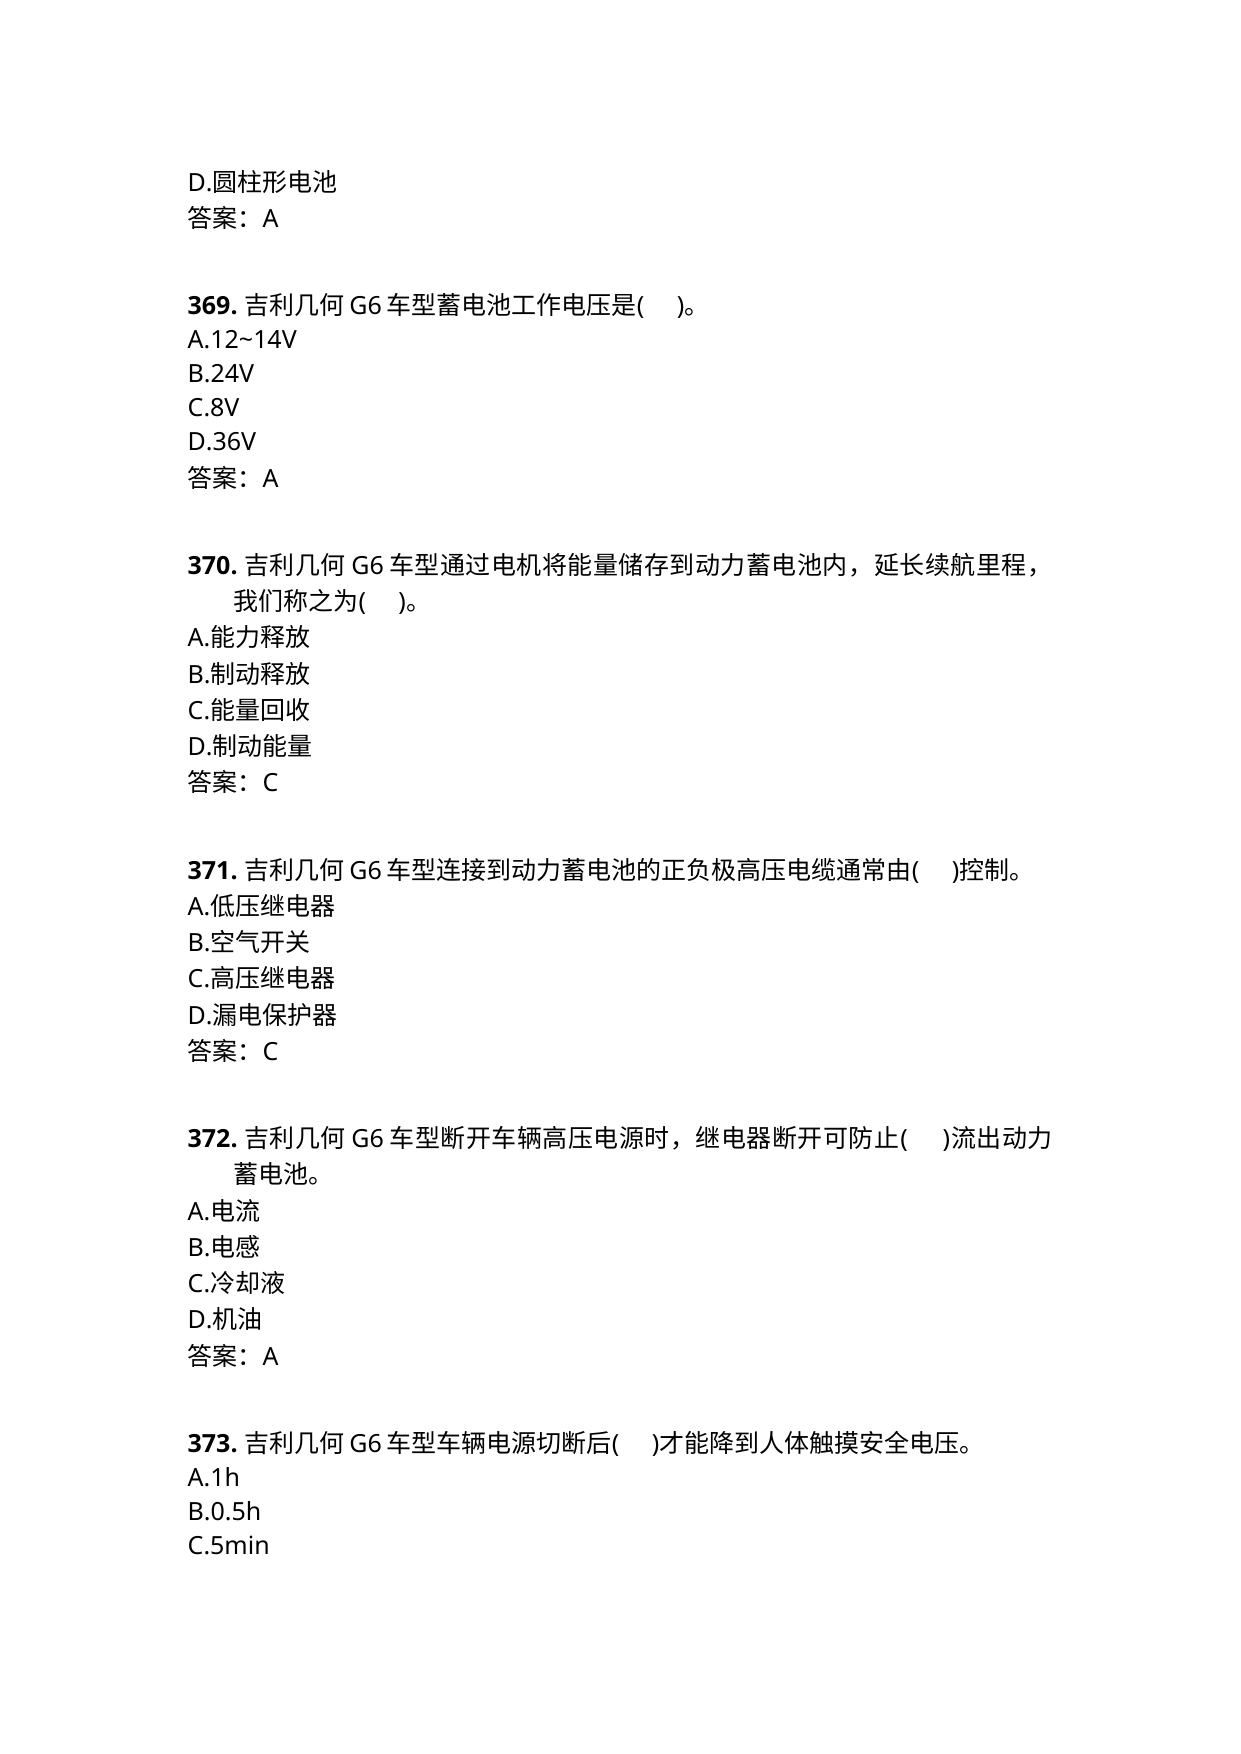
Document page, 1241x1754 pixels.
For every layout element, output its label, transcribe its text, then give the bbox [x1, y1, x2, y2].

text A.12~14V [187, 322, 1053, 356]
list 吉利几何G6车型连接到动力蓄电池的正负极高压电缆通常由( )控制。 [187, 850, 1053, 886]
list 吉利几何G6车型通过电机将能量储存到动力蓄电池内，延长续航里程，我们称之为( )。 [187, 545, 1053, 618]
text D.机油 [187, 1300, 1053, 1336]
text D.漏电保护器 [187, 995, 1053, 1031]
text A.电流 [187, 1191, 1053, 1227]
text 答案：C [187, 763, 1053, 799]
text C.5min [187, 1528, 1053, 1562]
text B.0.5h [187, 1494, 1053, 1528]
text 答案：A [187, 198, 1053, 234]
list 吉利几何G6车型车辆电源切断后( )才能降到人体触摸安全电压。 [187, 1423, 1053, 1460]
text D.36V [187, 424, 1053, 458]
text D.制动能量 [187, 727, 1053, 763]
text 答案：A [187, 458, 1053, 494]
text D.圆柱形电池 [187, 162, 1053, 198]
list 吉利几何G6车型断开车辆高压电源时，继电器断开可防止( )流出动力蓄电池。 [187, 1119, 1053, 1191]
text A.低压继电器 [187, 886, 1053, 923]
text C.高压继电器 [187, 959, 1053, 995]
text B.空气开关 [187, 923, 1053, 959]
text B.制动释放 [187, 654, 1053, 690]
text C.冷却液 [187, 1264, 1053, 1300]
text A.1h [187, 1460, 1053, 1494]
text B.电感 [187, 1227, 1053, 1264]
text C.8V [187, 390, 1053, 424]
text B.24V [187, 356, 1053, 390]
text A.能力释放 [187, 618, 1053, 654]
list 吉利几何G6车型蓄电池工作电压是( )。 [187, 286, 1053, 322]
text 答案：C [187, 1031, 1053, 1068]
text 答案：A [187, 1336, 1053, 1372]
text C.能量回收 [187, 690, 1053, 727]
